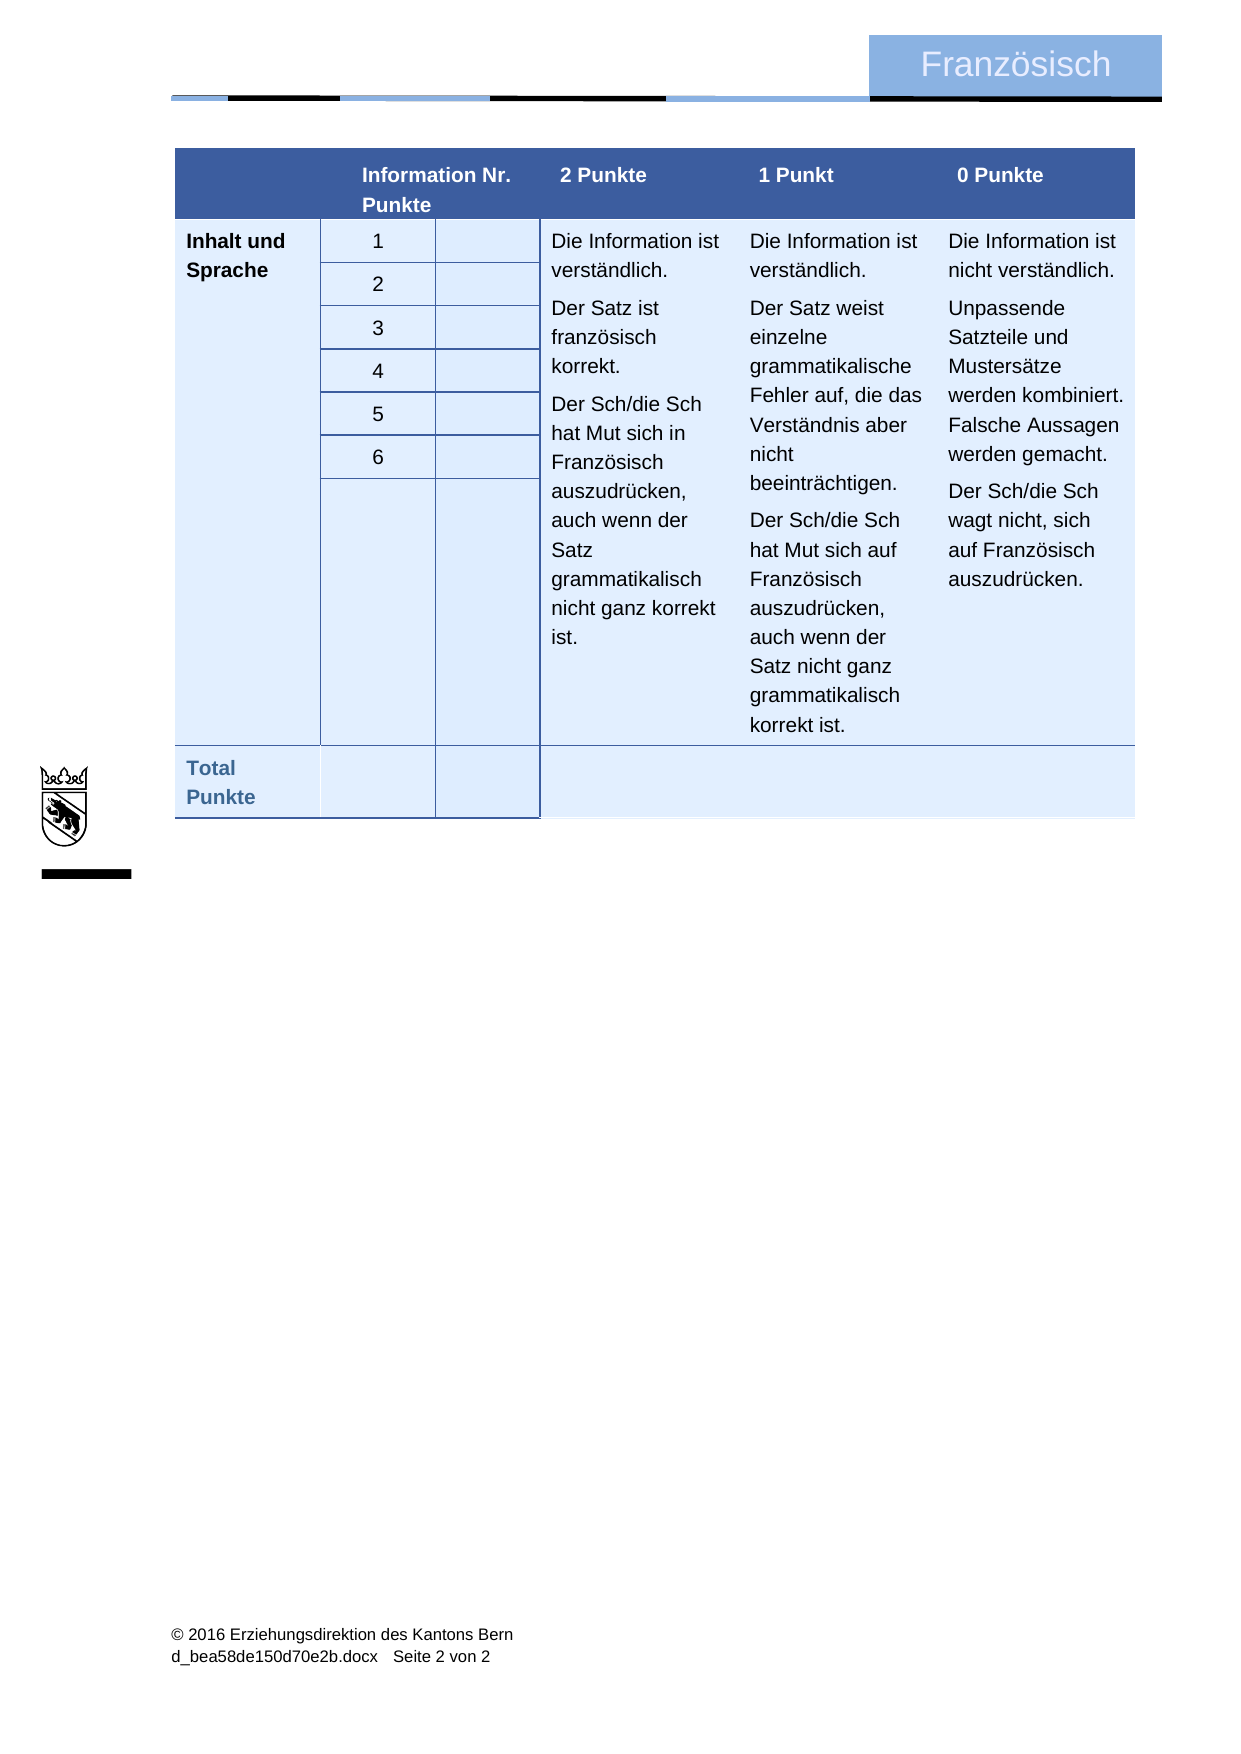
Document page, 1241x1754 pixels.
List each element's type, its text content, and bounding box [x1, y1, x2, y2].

table_cell Die Information ist nicht verständlich. Unpassende Satzteile und Mustersätze werden kombiniert. Falsche Aussagen werden gemacht. Der Sch/die Sch wagt nicht, sich auf Französisch auszudrücken. [937, 220, 1135, 745]
table_cell Die Information ist verständlich. Der Satz ist französisch korrekt. Der Sch/die Sch hat Mut sich in Französisch auszudrücken, auch wenn der Satz grammatikalisch nicht ganz korrekt ist. [541, 220, 738, 745]
table_cell [436, 479, 539, 745]
table_cell [541, 746, 738, 817]
table_cell 4 [321, 350, 435, 391]
table_cell 6 [321, 436, 435, 477]
table_cell [321, 746, 435, 817]
table_header 2 Punkte [540, 148, 738, 219]
table_cell [937, 746, 1135, 817]
table_cell Die Information ist verständlich. Der Satz weist einzelne grammatikalische Fehler auf, die das Verständnis aber nicht beeinträchtigen. Der Sch/die Sch hat Mut sich auf Französisch auszudrücken, auch wenn der Satz nicht ganz grammatikalisch korrekt ist. [738, 220, 937, 745]
table_cell [436, 220, 539, 261]
table_cell [436, 306, 539, 348]
table_cell 3 [321, 306, 435, 348]
table_cell [436, 393, 539, 434]
table_cell [436, 263, 539, 304]
table_cell [738, 746, 937, 817]
table_cell [321, 479, 435, 745]
table_cell 2 [321, 263, 435, 304]
table_cell [436, 350, 539, 391]
table_header 1 Punkt [738, 148, 937, 219]
table_cell [436, 436, 539, 477]
table_cell Total Punkte [175, 746, 320, 817]
table_header 0 Punkte [937, 148, 1135, 219]
table_header Information Nr. Punkte Punkte [175, 148, 540, 219]
table_cell 5 [321, 393, 435, 434]
picture [40, 766, 132, 879]
table_cell [436, 746, 539, 817]
table_cell 1 [321, 220, 435, 261]
table_cell Inhalt und Sprache [175, 220, 320, 745]
